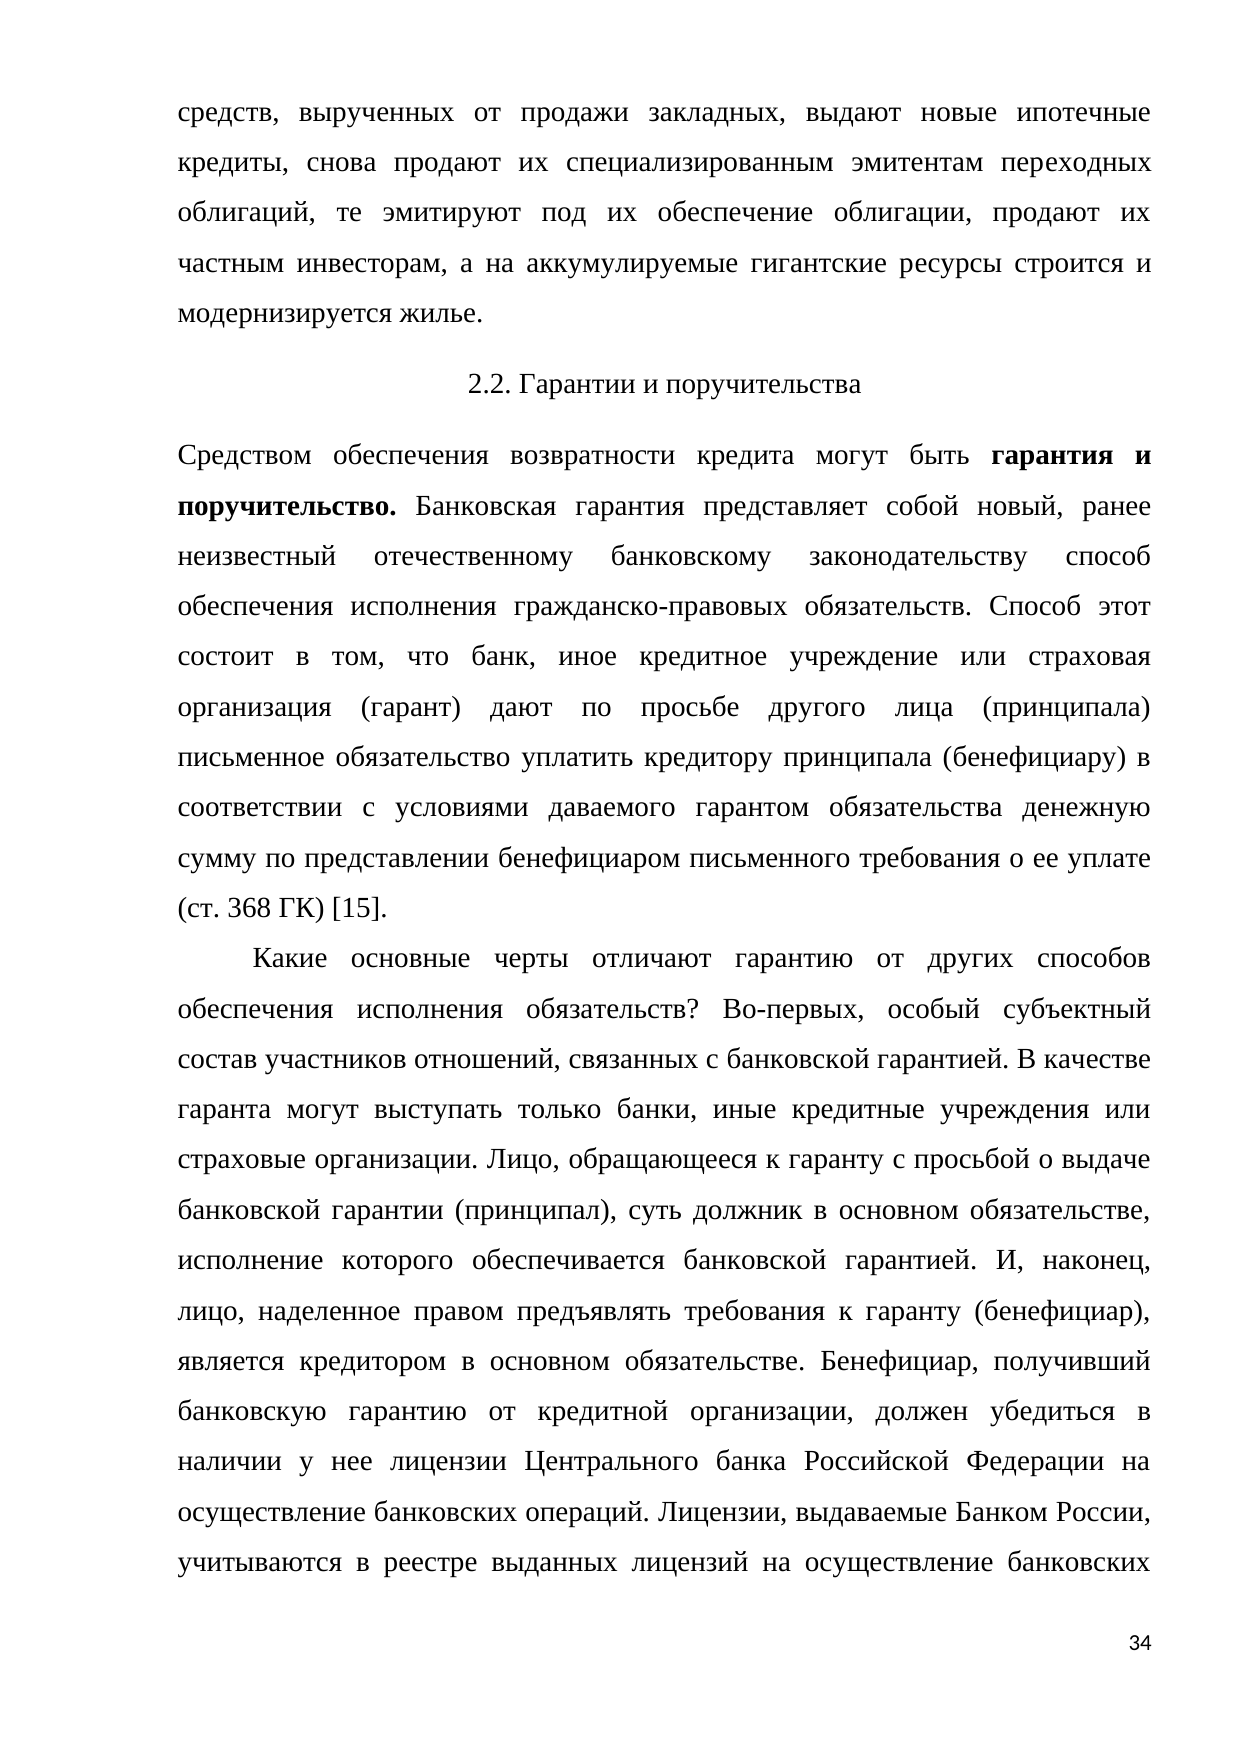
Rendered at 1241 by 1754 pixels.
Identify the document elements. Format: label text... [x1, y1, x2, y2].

text Средством обеспечения возвратности кредита могут быть гарантия и поручительство. Банковская гарантия представляет собой новый, ранее неизвестный отечественному банковскому законодательству способ обеспечения исполнения гражданско-правовых обязательств. Способ этот состоит в том, что банк, иное кредитное учреждение или страховая организация (гарант) дают по просьбе другого лица (принципала) письменное обязательство уплатить кредитору принципала (бенефициару) в соответствии с условиями даваемого гарантом обязательства денежную сумму по представлении бенефициаром письменного требования о ее уплате (ст. 368 ГК) [15]. [177, 437, 1152, 924]
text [177, 940, 1152, 1578]
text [177, 94, 1152, 328]
text 2.2. Гарантии и поручительства [177, 366, 1152, 400]
